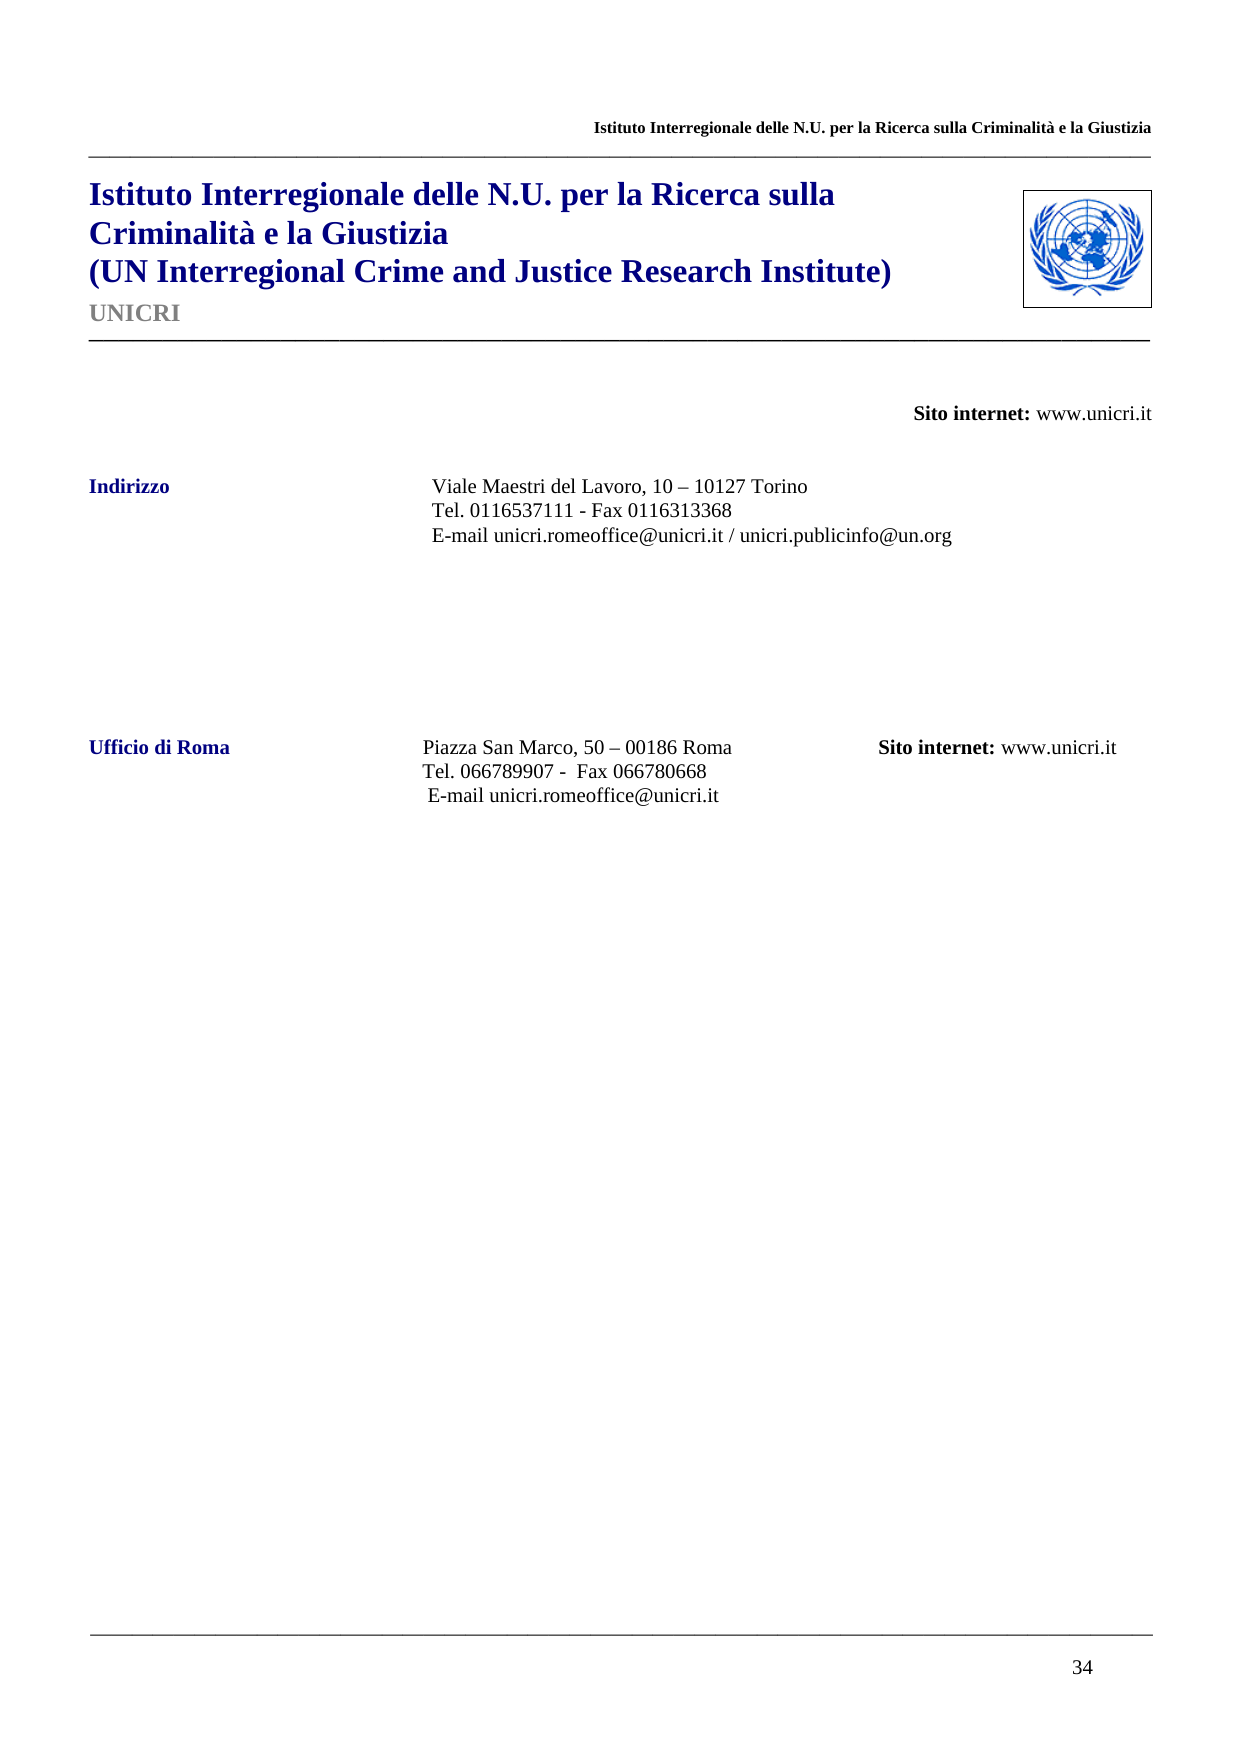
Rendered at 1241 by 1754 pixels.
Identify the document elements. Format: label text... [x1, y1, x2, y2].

text (UN Interregional Crime and Justice Research Institute) [89, 251, 1023, 290]
text E-mail unicri.romeoffice@unicri.it [89, 783, 1152, 807]
text Sito internet: www.unicri.it [89, 401, 1152, 425]
text Istituto Interregionale delle N.U. per la Ricerca sulla Criminalità e la Giustizia [89, 118, 1152, 137]
text Indirizzo Viale Maestri del Lavoro, 10 – 10127 Torino [89, 474, 1152, 498]
text E-mail unicri.romeoffice@unicri.it / unicri.publicinfo@un.org [89, 522, 1152, 547]
text Tel. 0116537111 - Fax 0116313368 [89, 498, 1152, 522]
picture [1024, 191, 1151, 307]
text UNICRI [89, 298, 1152, 326]
text Tel. 066789907 - Fax 066780668 [89, 759, 1152, 783]
text ──────────────────────────────────────────────────────────────────────── [89, 328, 1152, 352]
subtitle Istituto Interregionale delle N.U. per la Ricerca sulla Criminalità e la Giustizia [89, 175, 989, 251]
text Ufficio di Roma Piazza San Marco, 50 – 00186 Roma Sito internet: www.unicri.it [89, 734, 1152, 759]
